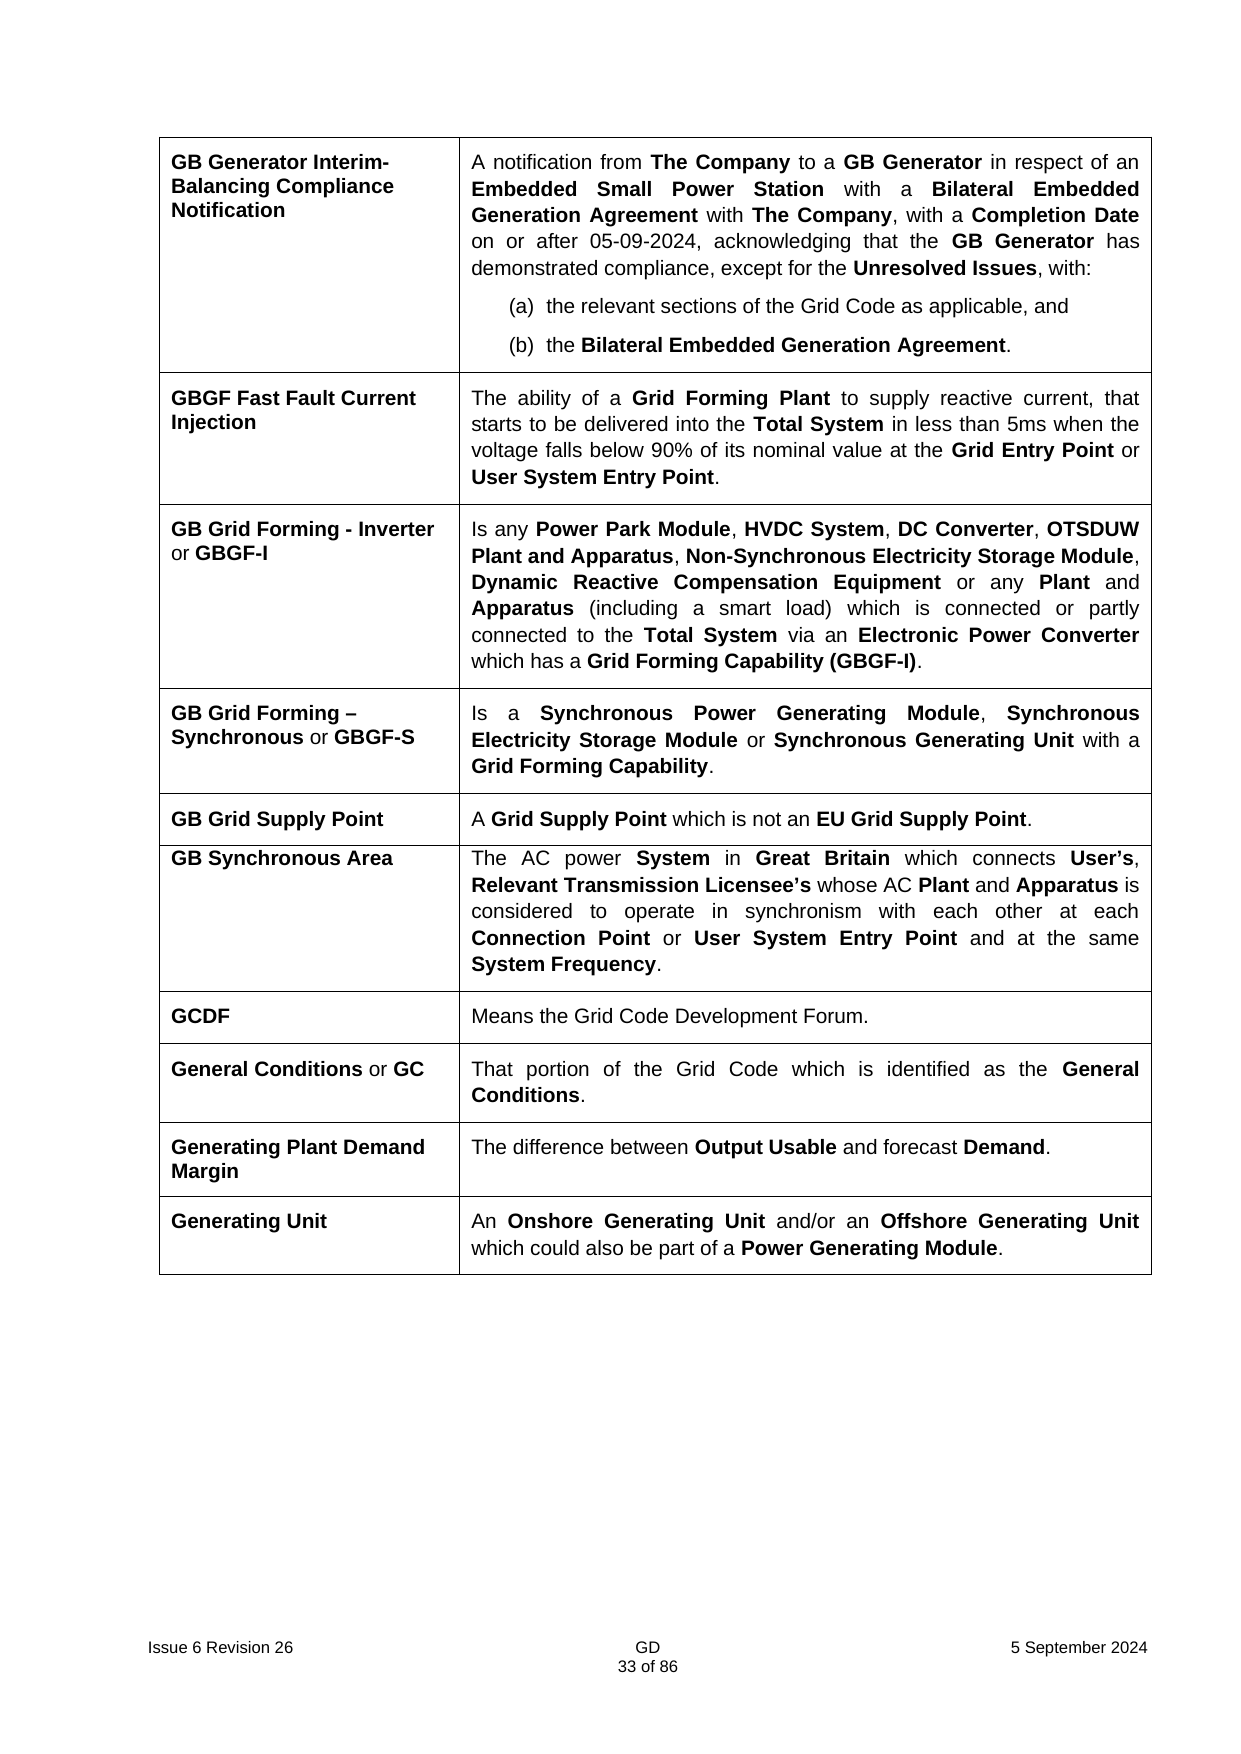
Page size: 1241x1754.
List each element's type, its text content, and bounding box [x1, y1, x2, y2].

table_cell A notification from The Company to a GB Generator in respect of an Embedded Small Power Station with a Bilateral Embedded Generation Agreement with The Company, with a Completion Date on or after 05-09-2024, acknowledging that the GB Generator has demonstrated compliance, except for the Unresolved Issues, with: the relevant sections of the Grid Code as applicable, and the Bilateral Embedded Generation Agreement. [460, 138, 1151, 372]
table_cell The AC power System in Great Britain which connects User’s, Relevant Transmission Licensee’s whose AC Plant and Apparatus is considered to operate in synchronism with each other at each Connection Point or User System Entry Point and at the same System Frequency. [460, 846, 1151, 991]
table_cell GB Grid Supply Point [160, 794, 459, 845]
table_cell GB Grid Forming - Inverter or GBGF-I [160, 505, 459, 688]
table_cell An Onshore Generating Unit and/or an Offshore Generating Unit which could also be part of a Power Generating Module. [460, 1197, 1151, 1274]
table_cell Generating Unit [160, 1197, 459, 1274]
table_cell GBGF Fast Fault Current Injection [160, 373, 459, 503]
table_cell GB Generator Interim-Balancing Compliance Notification [160, 138, 459, 372]
table_cell Is a Synchronous Power Generating Module, Synchronous Electricity Storage Module or Synchronous Generating Unit with a Grid Forming Capability. [460, 689, 1151, 793]
table_cell General Conditions or GC [160, 1044, 459, 1122]
table_cell The ability of a Grid Forming Plant to supply reactive current, that starts to be delivered into the Total System in less than 5ms when the voltage falls below 90% of its nominal value at the Grid Entry Point or User System Entry Point. [460, 373, 1151, 503]
table_cell GB Synchronous Area [160, 846, 459, 991]
table_cell A Grid Supply Point which is not an EU Grid Supply Point. [460, 794, 1151, 845]
table_cell GB Grid Forming – Synchronous or GBGF-S [160, 689, 459, 793]
table_cell Is any Power Park Module, HVDC System, DC Converter, OTSDUW Plant and Apparatus, Non-Synchronous Electricity Storage Module, Dynamic Reactive Compensation Equipment or any Plant and Apparatus (including a smart load) which is connected or partly connected to the Total System via an Electronic Power Converter which has a Grid Forming Capability (GBGF-I). [460, 505, 1151, 688]
table_cell Means the Grid Code Development Forum. [460, 992, 1151, 1043]
table_cell GCDF [160, 992, 459, 1043]
table_cell Generating Plant Demand Margin [160, 1123, 459, 1196]
table_cell That portion of the Grid Code which is identified as the General Conditions. [460, 1044, 1151, 1122]
table_cell The difference between Output Usable and forecast Demand. [460, 1123, 1151, 1196]
